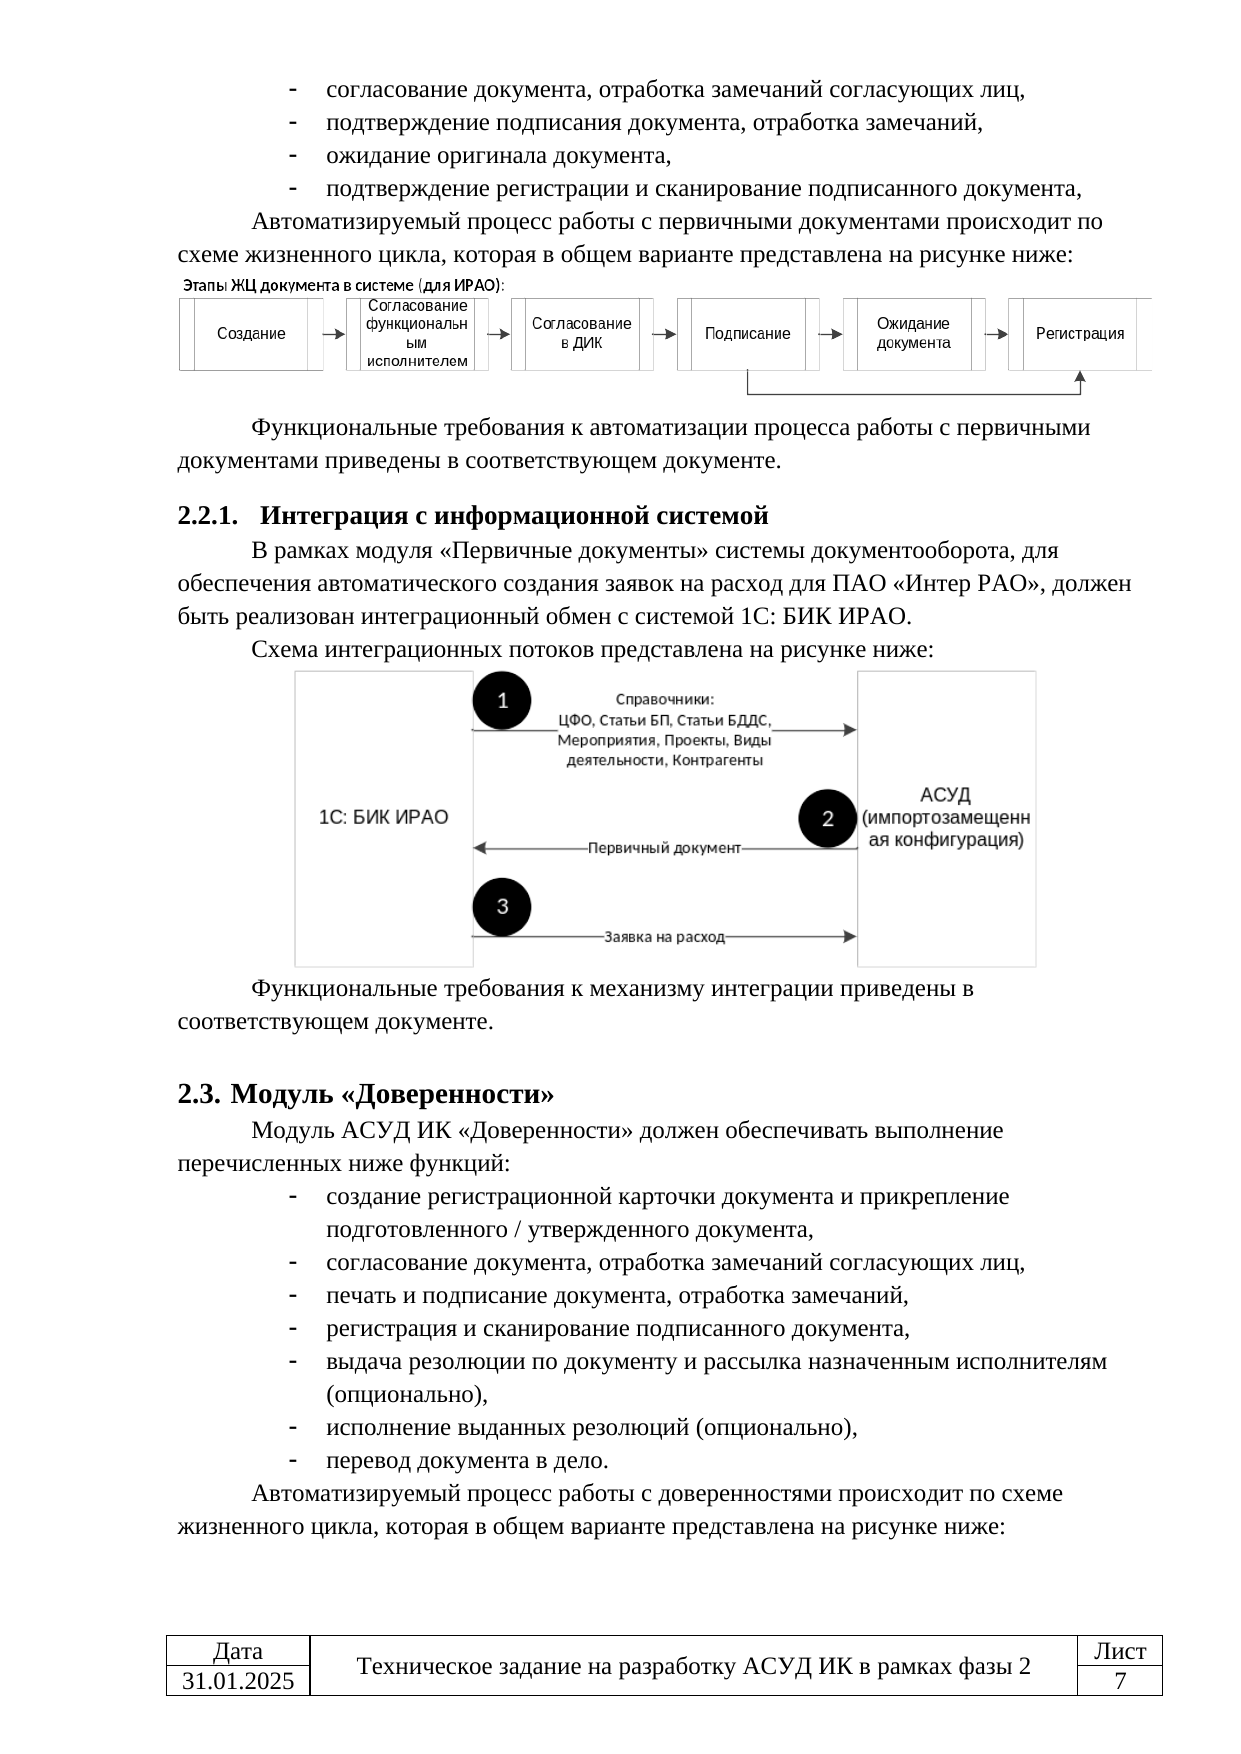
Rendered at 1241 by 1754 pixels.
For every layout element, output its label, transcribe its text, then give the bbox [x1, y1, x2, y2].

list ожидание оригинала документа, [288, 140, 1152, 169]
text Автоматизируемый процесс работы с первичными документами происходит по схеме жизненного цикла, которая в общем варианте представлена на рисунке ниже: [177, 206, 1152, 268]
list создание регистрационной карточки документа и прикрепление подготовленного / утвержденного документа, [288, 1181, 1152, 1243]
text Автоматизируемый процесс работы с доверенностями происходит по схеме жизненного цикла, которая в общем варианте представлена на рисунке ниже: [177, 1478, 1152, 1540]
text Модуль АСУД ИК «Доверенности» должен обеспечивать выполнение перечисленных ниже функций: [177, 1115, 1152, 1177]
subtitle Интеграция с информационной системой [177, 499, 1152, 531]
list согласование документа, отработка замечаний согласующих лиц, [288, 74, 1152, 103]
text Функциональные требования к автоматизации процесса работы с первичными документами приведены в соответствующем документе. [177, 412, 1152, 474]
list исполнение выданных резолюций (опционально), [288, 1412, 1152, 1441]
list выдача резолюции по документу и рассылка назначенным исполнителям (опционально), [288, 1346, 1152, 1408]
text В рамках модуля «Первичные документы» системы документооборота, для обеспечения автоматического создания заявок на расход для ПАО «Интер РАО», должен быть реализован интеграционный обмен с системой 1С: БИК ИРАО. [177, 535, 1152, 630]
list перевод документа в дело. [288, 1445, 1152, 1474]
list согласование документа, отработка замечаний согласующих лиц, [288, 1247, 1152, 1276]
list регистрация и сканирование подписанного документа, [288, 1313, 1152, 1342]
subtitle Модуль «Доверенности» [177, 1076, 1152, 1110]
list подтверждение подписания документа, отработка замечаний, [288, 107, 1152, 136]
text Схема интеграционных потоков представлена на рисунке ниже: [177, 634, 1152, 663]
list подтверждение регистрации и сканирование подписанного документа, [288, 173, 1152, 202]
list печать и подписание документа, отработка замечаний, [288, 1280, 1152, 1309]
text Функциональные требования к механизму интеграции приведены в соответствующем документе. [177, 973, 1152, 1034]
